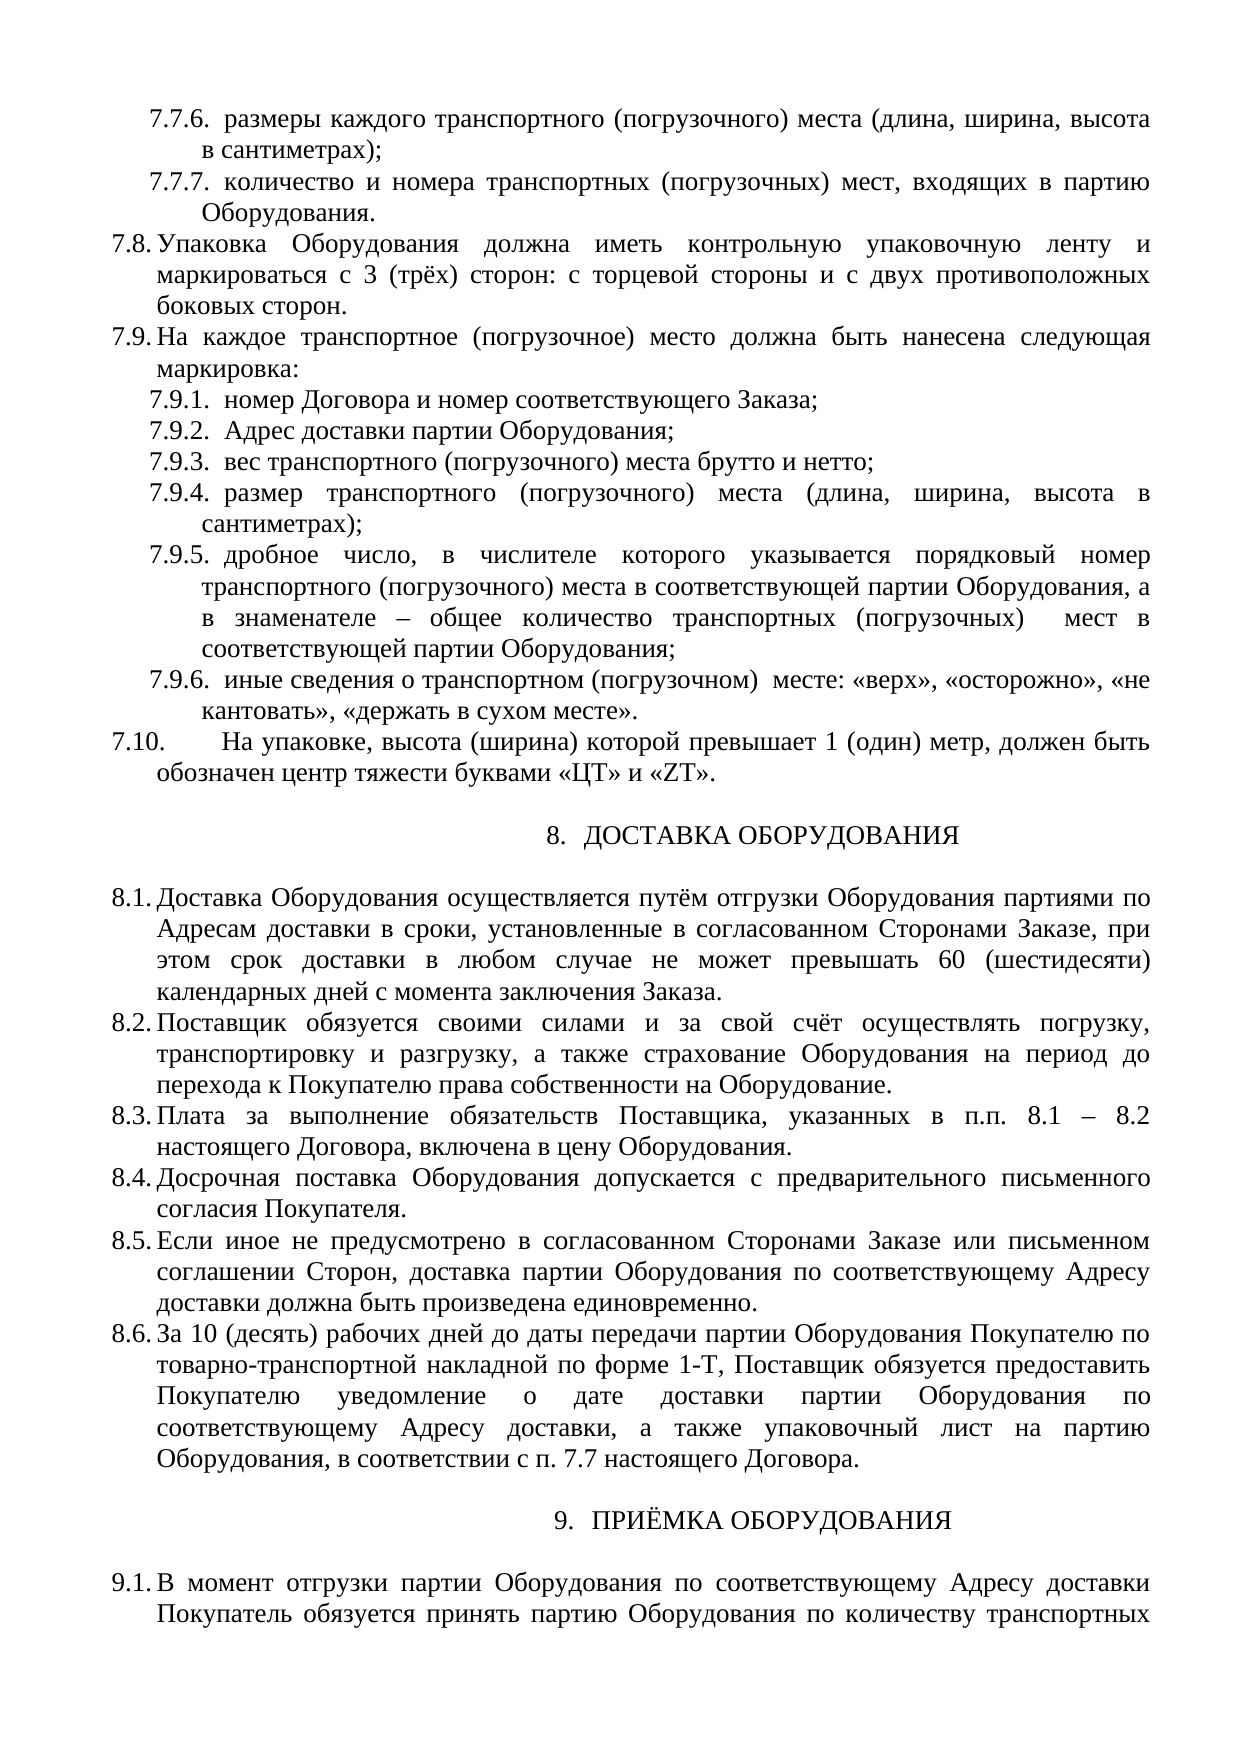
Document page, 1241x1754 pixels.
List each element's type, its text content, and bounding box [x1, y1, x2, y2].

list На упаковке, высота (ширина) которой превышает 1 (один) метр, должен быть обозначен центр тяжести буквами «ЦТ» и «ZT». [111, 725, 1152, 788]
list вес транспортного (погрузочного) места брутто и нетто; [149, 445, 1152, 476]
list На каждое транспортное (погрузочное) место должна быть нанесена следующая маркировка: [111, 321, 1152, 383]
list Адрес доставки партии Оборудования; [149, 414, 1152, 445]
list Плата за выполнение обязательств Поставщика, указанных в п.п. 8.1 – 8.2 настоящего Договора, включена в цену Оборудования. [111, 1099, 1152, 1161]
list размеры каждого транспортного (погрузочного) места (длина, ширина, высота в сантиметрах); [149, 102, 1152, 165]
list Если иное не предусмотрено в согласованном Сторонами Заказе или письменном соглашении Сторон, доставка партии Оборудования по соответствующему Адресу доставки должна быть произведена единовременно. [111, 1224, 1152, 1317]
list Упаковка Оборудования должна иметь контрольную упаковочную ленту и маркироваться с 3 (трёх) сторон: с торцевой стороны и с двух противоположных боковых сторон. [111, 227, 1152, 321]
list иные сведения о транспортном (погрузочном) месте: «верх», «осторожно», «не кантовать», «держать в сухом месте». [149, 663, 1152, 725]
list Доставка Оборудования осуществляется путём отгрузки Оборудования партиями по Адресам доставки в сроки, установленные в согласованном Сторонами Заказе, при этом срок доставки в любом случае не может превышать 60 (шестидесяти) календарных дней с момента заключения Заказа. [111, 881, 1152, 1006]
list Досрочная поставка Оборудования допускается с предварительного письменного согласия Покупателя. [111, 1161, 1152, 1224]
list Поставщик обязуется своими силами и за свой счёт осуществлять погрузку, транспортировку и разгрузку, а также страхование Оборудования на период до перехода к Покупателю права собственности на Оборудование. [111, 1006, 1152, 1099]
list ДОСТАВКА ОБОРУДОВАНИЯ [354, 819, 1152, 850]
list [111, 1566, 1152, 1629]
list дробное число, в числителе которого указывается порядковый номер транспортного (погрузочного) места в соответствующей партии Оборудования, а в знаменателе – общее количество транспортных (погрузочных) мест в соответствующей партии Оборудования; [149, 538, 1152, 663]
list номер Договора и номер соответствующего Заказа; [149, 383, 1152, 414]
list ПРИЁМКА ОБОРУДОВАНИЯ [354, 1504, 1152, 1535]
list размер транспортного (погрузочного) места (длина, ширина, высота в сантиметрах); [149, 476, 1152, 538]
list количество и номера транспортных (погрузочных) мест, входящих в партию Оборудования. [149, 165, 1152, 227]
list За 10 (десять) рабочих дней до даты передачи партии Оборудования Покупателю по товарно-транспортной накладной по форме 1-Т, Поставщик обязуется предоставить Покупателю уведомление о дате доставки партии Оборудования по соответствующему Адресу доставки, а также упаковочный лист на партию Оборудования, в соответствии с п. 7.7 настоящего Договора. [111, 1317, 1152, 1473]
